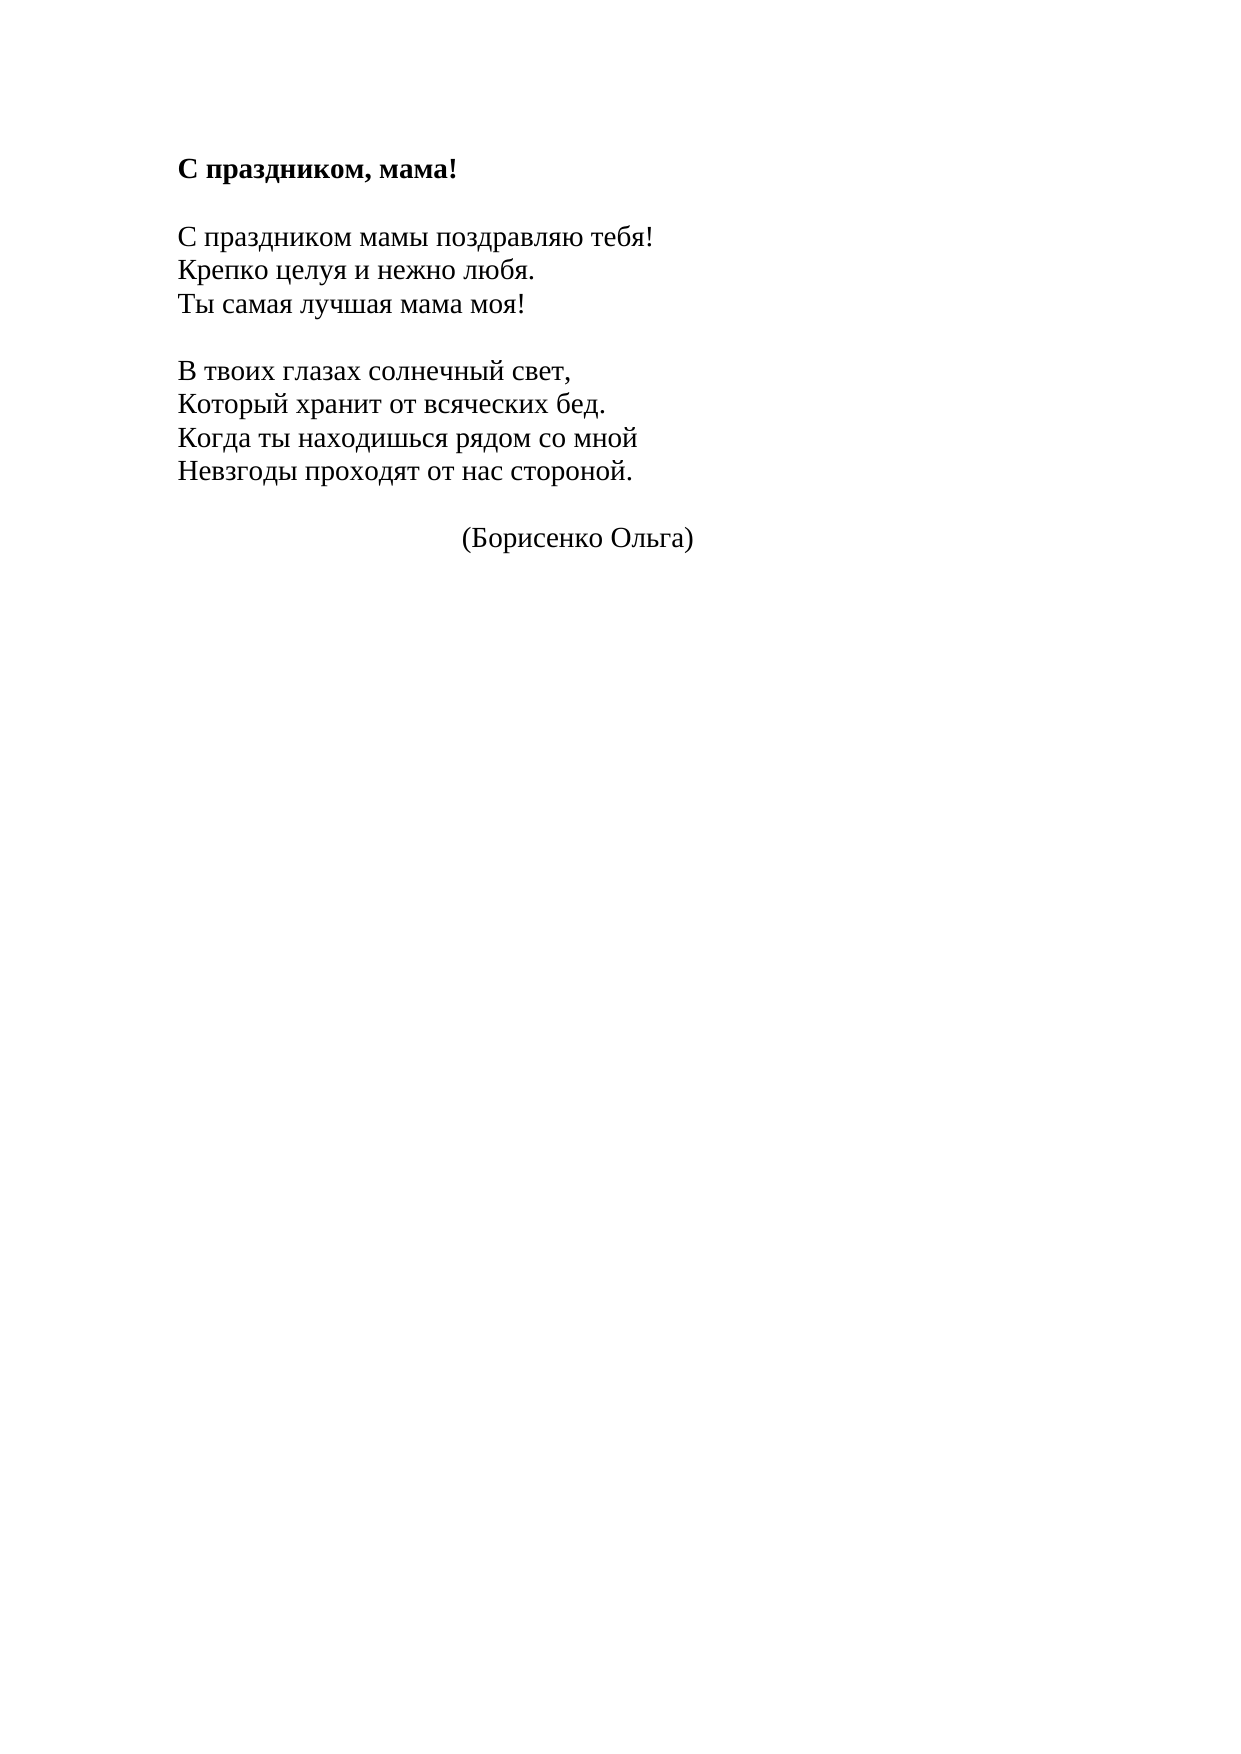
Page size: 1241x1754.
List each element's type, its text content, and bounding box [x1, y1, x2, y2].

text Крепко целуя и нежно любя. [177, 252, 1152, 286]
text С праздником, мама! [177, 152, 1152, 185]
text Невзгоды проходят от нас стороной. [177, 453, 1152, 487]
text Когда ты находишься рядом со мной [177, 420, 1152, 453]
text В твоих глазах солнечный свет, [177, 353, 1152, 386]
text С праздником мамы поздравляю тебя! [177, 219, 1152, 252]
text Ты самая лучшая мама моя! [177, 286, 1152, 319]
text Который хранит от всяческих бед. [177, 386, 1152, 420]
text (Борисенко Ольга) [177, 521, 1152, 554]
